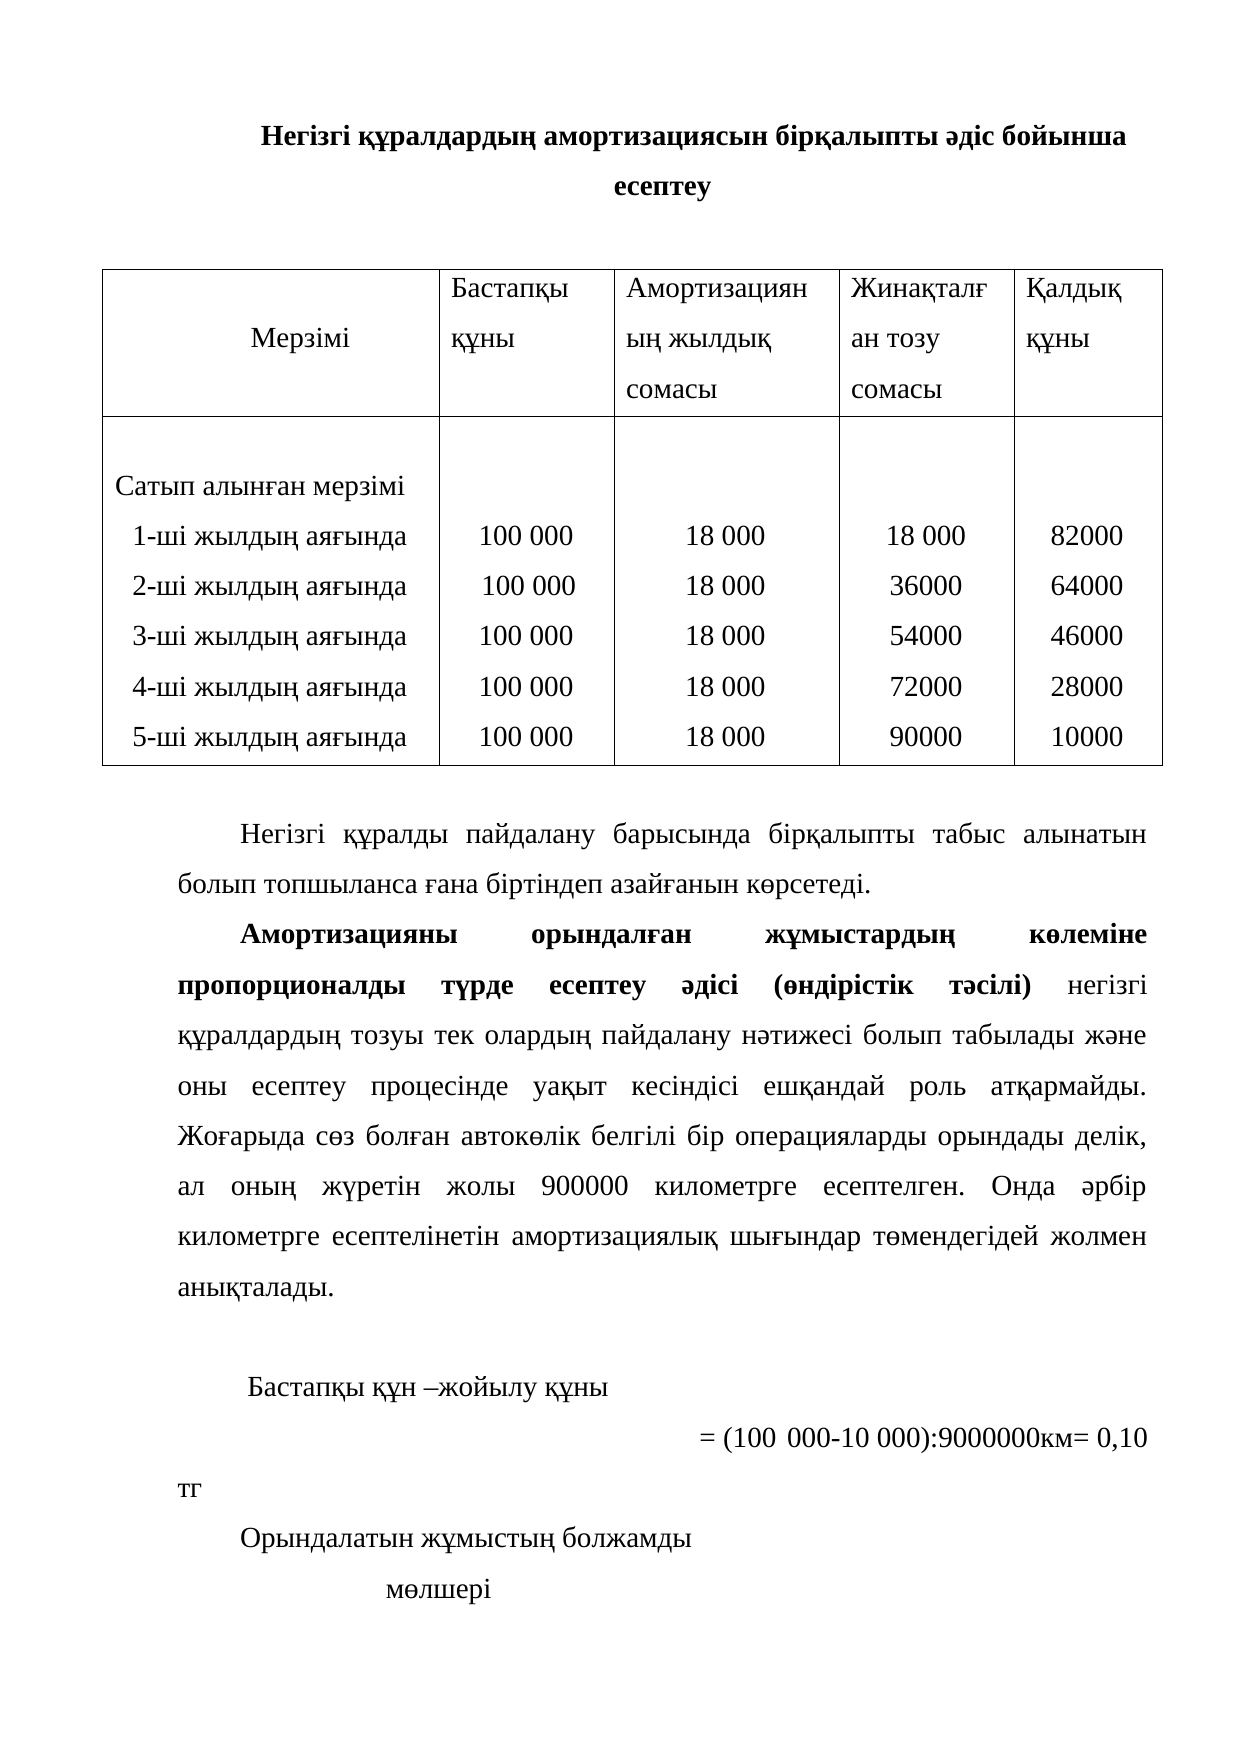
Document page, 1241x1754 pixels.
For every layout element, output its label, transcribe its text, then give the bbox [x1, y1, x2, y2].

text мөлшері [177, 1571, 1148, 1604]
table_cell 18 000 18 000 18 000 18 000 18 000 [615, 417, 839, 765]
table_header Мерзімі [103, 270, 439, 416]
text Негізгі құралдардың амортизациясын бірқалыпты әдіс бойынша есептеу [177, 118, 1148, 202]
table_header Жинақталған тозу сомасы [840, 270, 1014, 416]
text = (100 000-10 000):9000000км= 0,10 тг [177, 1420, 1148, 1504]
table_header Амортизацияның жылдық сомасы [615, 270, 839, 416]
table_header Қалдық құны [1015, 270, 1162, 416]
table_cell 100 000 100 000 100 000 100 000 100 000 [440, 417, 614, 765]
text Амортизацияны орындалған жұмыстардың көлеміне пропорционалды түрде есептеу әдісі (өндірістік тәсілі) негізгі құралдардың тозуы тек олардың пайдалану нәтижесі болып табылады және оны есептеу процесінде уақыт кесіндісі ешқандай роль атқармайды. Жоғарыда сөз болған автокөлік белгілі бір операцияларды орындады делік, ал оның жүретін жолы 900000 километрге есептелген. Онда әрбір километрге есептелінетін амортизациялық шығындар төмендегідей жолмен анықталады. [177, 917, 1148, 1302]
text Бастапқы құн –жойылу құны [177, 1369, 1148, 1403]
text Орындалатын жұмыстың болжамды [177, 1520, 1148, 1554]
table_cell 18 000 36000 54000 72000 90000 [840, 417, 1014, 765]
table_header Бастапқы құны [440, 270, 614, 416]
table_cell Сатып алынған мерзімі 1-ші жылдың аяғында 2-ші жылдың аяғында 3-ші жылдың аяғында 4-ші жылдың аяғында 5-ші жылдың аяғында [103, 417, 439, 765]
text Негізгі құралды пайдалану барысында бірқалыпты табыс алынатын болып топшыланса ғана біртіндеп азайғанын көрсетеді. [177, 816, 1148, 900]
table_cell 82000 64000 46000 28000 10000 [1015, 417, 1162, 765]
